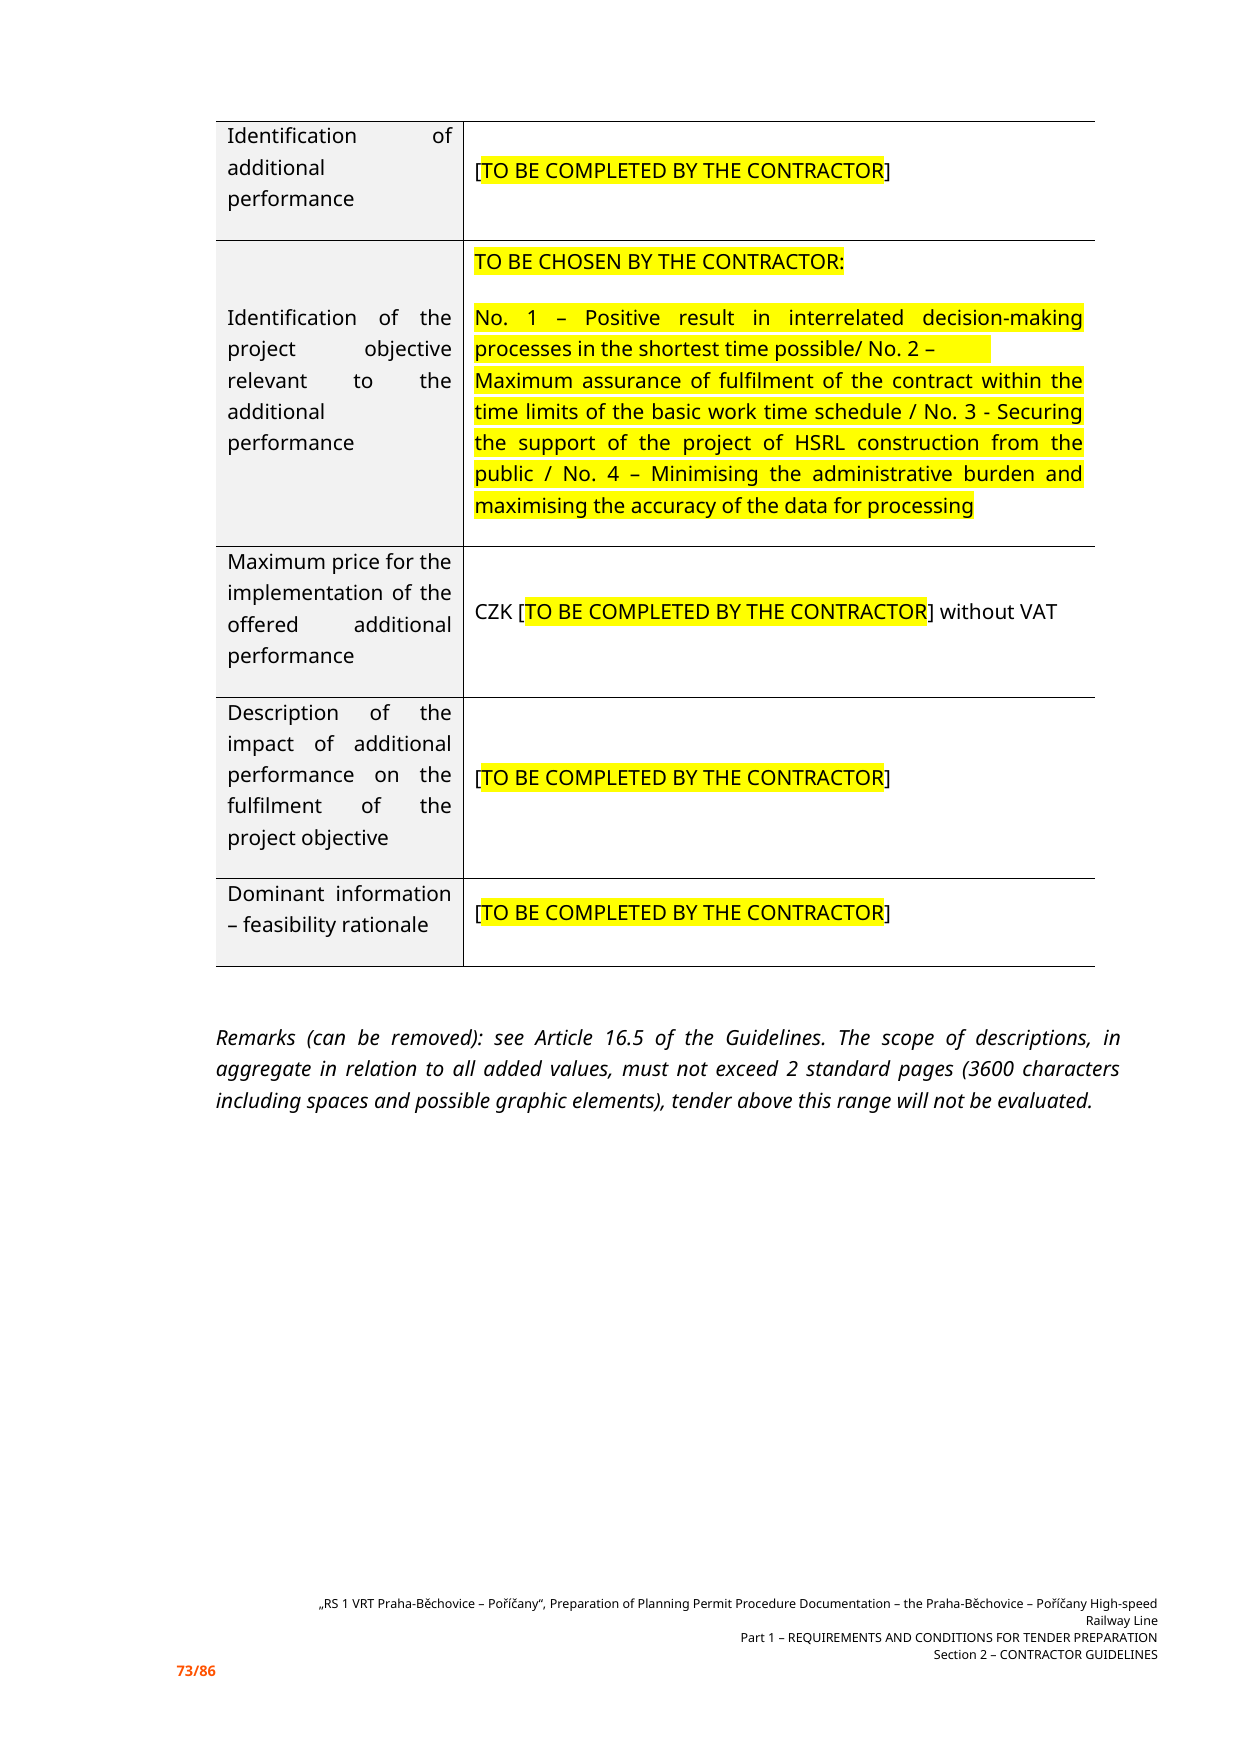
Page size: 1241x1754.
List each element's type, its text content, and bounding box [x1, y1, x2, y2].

text Remarks (can be removed): see Article 16.5 of the Guidelines. The scope of descriptions, in aggregate in relation to all added values, must not exceed 2 standard pages (3600 characters including spaces and possible graphic elements), tender above this range will not be evaluated. [216, 1023, 1122, 1114]
table_cell Description of the impact of additional performance on the fulfilment of the project objective [216, 698, 463, 878]
table_cell TO BE CHOSEN BY THE CONTRACTOR: No. 1 – Positive result in interrelated decision-making processes in the shortest time possible/ No. 2 – Maximum assurance of fulfilment of the contract within the time limits of the basic work time schedule / No. 3 - Securing the support of the project of HSRL construction from the public / No. 4 – Minimising the administrative burden and maximising the accuracy of the data for processing [464, 241, 1095, 546]
table_cell Dominant information – feasibility rationale [216, 879, 463, 966]
table_cell Identification of the project objective relevant to the additional performance [216, 241, 463, 546]
table_header Identification of additional performance [216, 122, 463, 240]
table_cell CZK [TO BE COMPLETED BY THE CONTRACTOR] without VAT [464, 547, 1095, 697]
table_header [TO BE COMPLETED BY THE CONTRACTOR] [464, 122, 1095, 240]
table_cell [TO BE COMPLETED BY THE CONTRACTOR] [464, 879, 1095, 966]
table_cell Maximum price for the implementation of the offered additional performance [216, 547, 463, 697]
table_cell [TO BE COMPLETED BY THE CONTRACTOR] [464, 698, 1095, 878]
